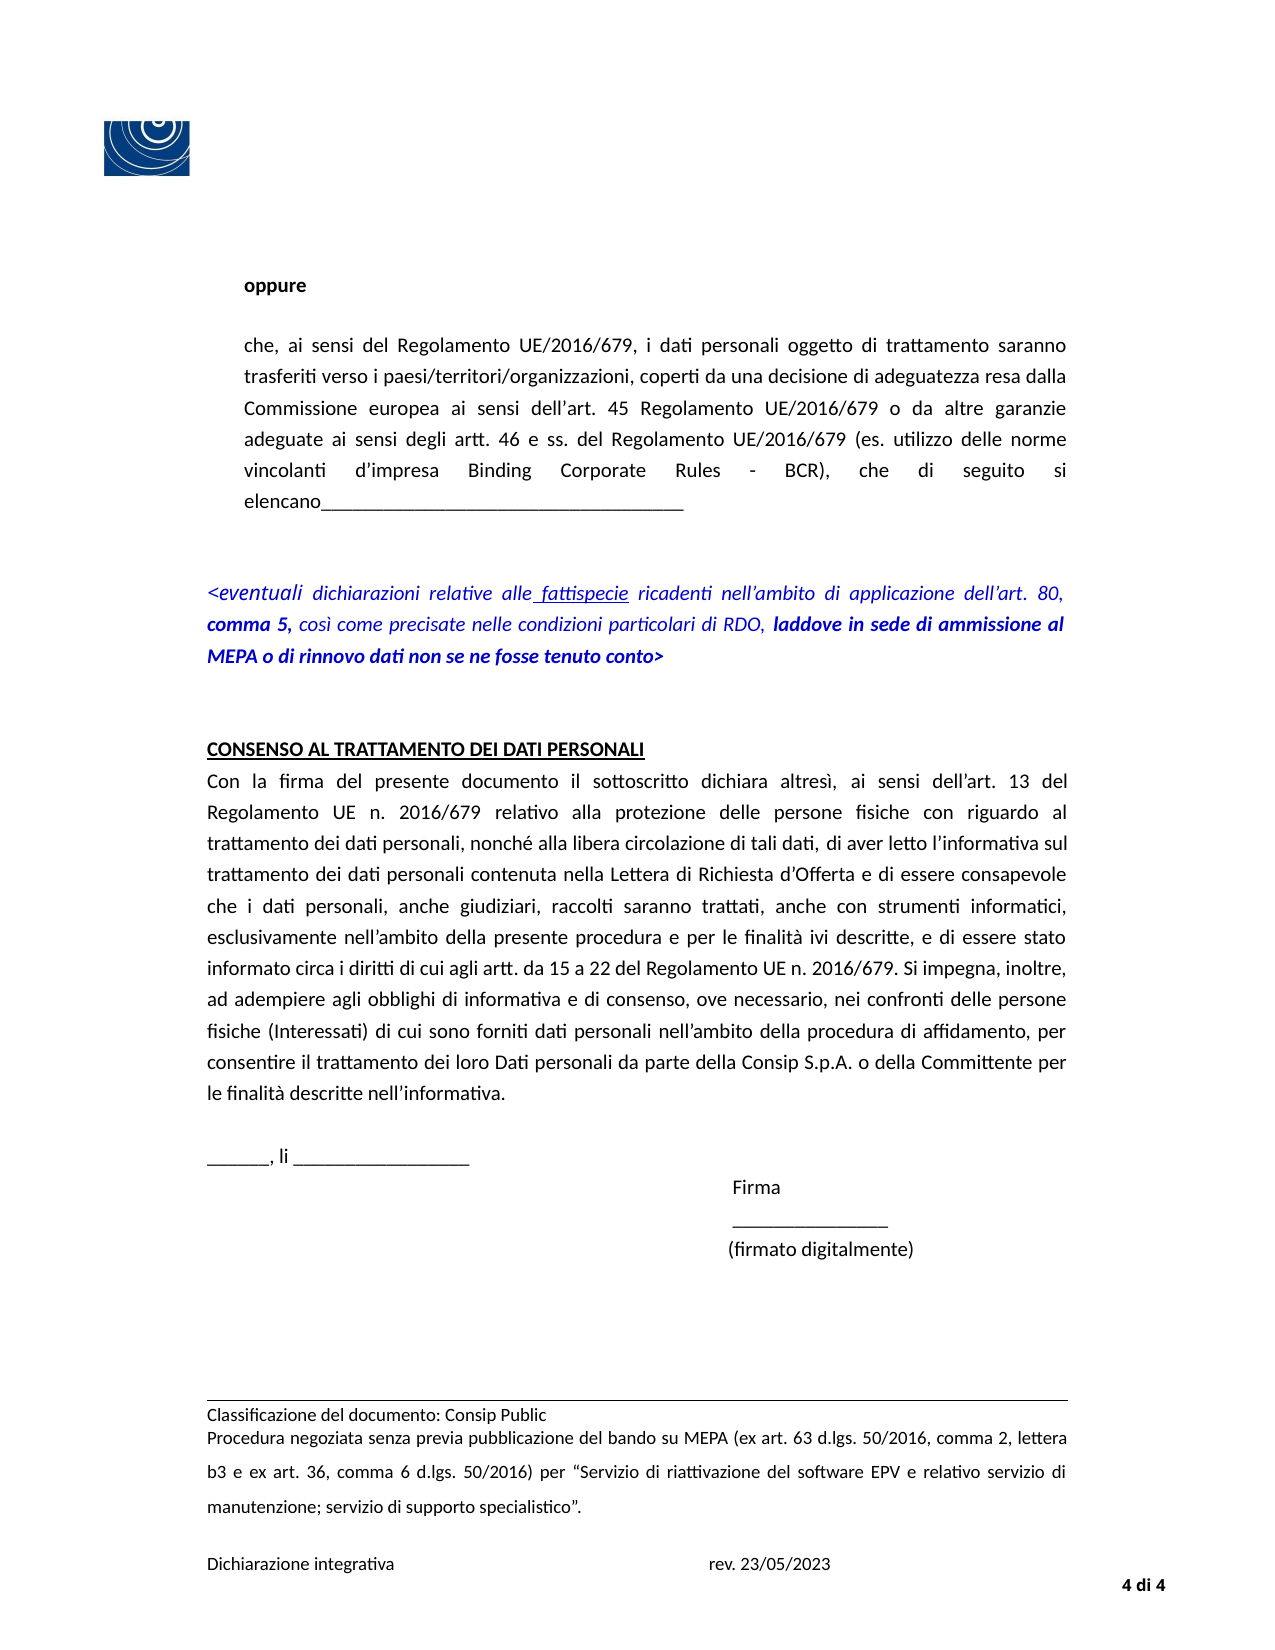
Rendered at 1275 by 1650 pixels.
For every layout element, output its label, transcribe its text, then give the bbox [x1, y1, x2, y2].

list CONSENSO AL TRATTAMENTO DEI DATI PERSONALI [207, 732, 1068, 763]
list Con la firma del presente documento il sottoscritto dichiara altresì, ai sensi dell’art. 13 del Regolamento UE n. 2016/679 relativo alla protezione delle persone fisiche con riguardo al trattamento dei dati personali, nonché alla libera circolazione di tali dati, di aver letto l’informativa sul trattamento dei dati personali contenuta nella Lettera di Richiesta d’Offerta e di essere consapevole che i dati personali, anche giudiziari, raccolti saranno trattati, anche con strumenti informatici, esclusivamente nell’ambito della presente procedura e per le finalità ivi descritte, e di essere stato informato circa i diritti di cui agli artt. da 15 a 22 del Regolamento UE n. 2016/679. Si impegna, inoltre, ad adempiere agli obblighi di informativa e di consenso, ove necessario, nei confronti delle persone fisiche (Interessati) di cui sono forniti dati personali nell’ambito della procedura di affidamento, per consentire il trattamento dei loro Dati personali da parte della Consip S.p.A. o della Committente per le finalità descritte nell’informativa. [207, 763, 1068, 1107]
text oppure [244, 267, 1068, 298]
text ______, li _________________ [207, 1138, 1068, 1169]
picture [0, 0, 191, 176]
text <eventuali dichiarazioni relative alle fattispecie ricadenti nell’ambito di applicazione dell’art. 80, comma 5, così come precisate nelle condizioni particolari di RDO, laddove in sede di ammissione al MEPA o di rinnovo dati non se ne fosse tenuto conto> [207, 576, 1067, 669]
list che, ai sensi del Regolamento UE/2016/679, i dati personali oggetto di trattamento saranno trasferiti verso i paesi/territori/organizzazioni, coperti da una decisione di adeguatezza resa dalla Commissione europea ai sensi dell’art. 45 Regolamento UE/2016/679 o da altre garanzie adeguate ai sensi degli artt. 46 e ss. del Regolamento UE/2016/679 (es. utilizzo delle norme vincolanti d’impresa Binding Corporate Rules - BCR), che di seguito si elencano___________________________________ [244, 328, 1068, 515]
text (firmato digitalmente) [723, 1232, 1068, 1263]
text _______________ [207, 1201, 1068, 1232]
text Firma [263, 1169, 1068, 1201]
